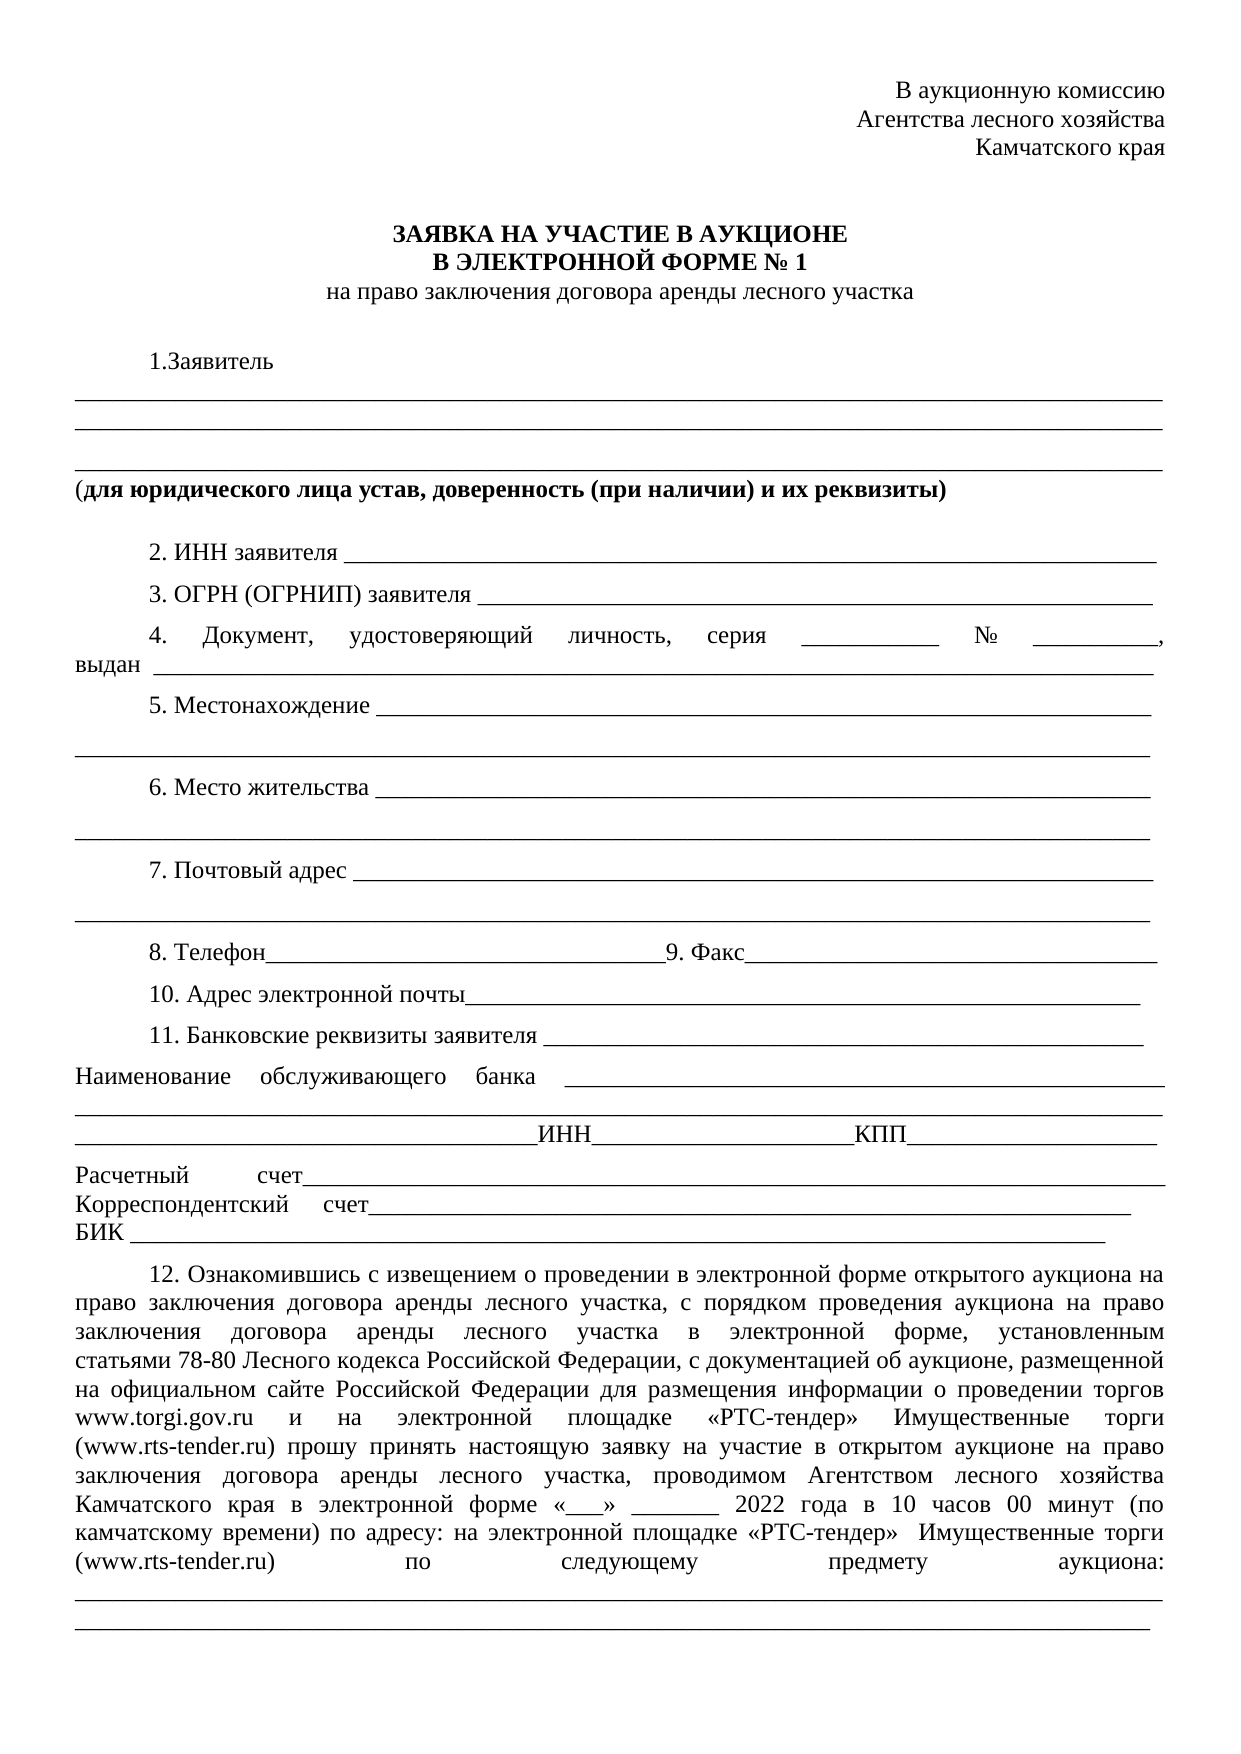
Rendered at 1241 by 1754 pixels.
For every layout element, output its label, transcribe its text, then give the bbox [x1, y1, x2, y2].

text на право заключения договора аренды лесного участка [75, 276, 1165, 305]
text (для юридического лица устав, доверенность (при наличии) и их реквизиты) [75, 474, 1165, 502]
text Агентства лесного хозяйства [75, 104, 1165, 132]
text 8. Телефон________________________________9. Факс_________________________________ [75, 937, 1165, 966]
text 4. Документ, удостоверяющий личность, серия ___________ № __________, выдан ________________________________________________________________________________ [75, 620, 1165, 677]
text Наименование обслуживающего банка ________________________________________________ ____________________________________________________________________________________________________________________________ИНН_____________________КПП____________________ [75, 1061, 1165, 1147]
text 3. ОГРН (ОГРНИП) заявителя ______________________________________________________ [75, 579, 1165, 607]
text 10. Адрес электронной почты______________________________________________________ [75, 979, 1165, 1007]
text 2. ИНН заявителя _________________________________________________________________ [149, 509, 1165, 566]
text В ЭЛЕКТРОННОЙ ФОРМЕ № 1 [75, 247, 1165, 276]
text 5. Местонахождение ______________________________________________________________ [75, 690, 1165, 719]
text В аукционную комиссию [75, 75, 1165, 104]
text 12. Ознакомившись с извещением о проведении в электронной форме открытого аукциона на право заключения договора аренды лесного участка, с порядком проведения аукциона на право заключения договора аренды лесного участка в электронной форме, установленным статьями 78-80 Лесного кодекса Российской Федерации, с документацией об аукционе, размещенной на официальном сайте Российской Федерации для размещения информации о проведении торгов www.torgi.gov.ru и на электронной площадке «РТС-тендер» Имущественные торги (www.rts-tender.ru) прошу принять настоящую заявку на участие в открытом аукционе на право заключения договора аренды лесного участка, проводимом Агентством лесного хозяйства Камчатского края в электронной форме «___» _______ 2022 года в 10 часов 00 минут (по камчатскому времени) по адресу: на электронной площадке «РТС-тендер» Имущественные торги (www.rts-tender.ru) по следующему предмету аукциона: _____________________________________________________________________________________________________________________________________________________________________________ [75, 1259, 1165, 1632]
text ______________________________________________________________________________________ [75, 731, 1165, 760]
text 1.Заявитель ______________________________________________________________________________________________________________________________________________________________________________ [75, 346, 1165, 432]
text ЗАЯВКА НА УЧАСТИЕ В АУКЦИОНЕ [75, 219, 1165, 247]
text ______________________________________________________________________________________ [75, 814, 1165, 842]
text Расчетный счет_____________________________________________________________________ Корреспондентский счет_____________________________________________________________ БИК ______________________________________________________________________________ [75, 1160, 1165, 1246]
text _______________________________________________________________________________________ [75, 445, 1165, 474]
text 6. Место жительства ______________________________________________________________ [75, 772, 1165, 801]
text Камчатского края [75, 132, 1165, 161]
text ______________________________________________________________________________________ [75, 896, 1165, 925]
text 7. Почтовый адрес ________________________________________________________________ [75, 855, 1165, 884]
text 11. Банковские реквизиты заявителя ________________________________________________ [75, 1020, 1165, 1049]
